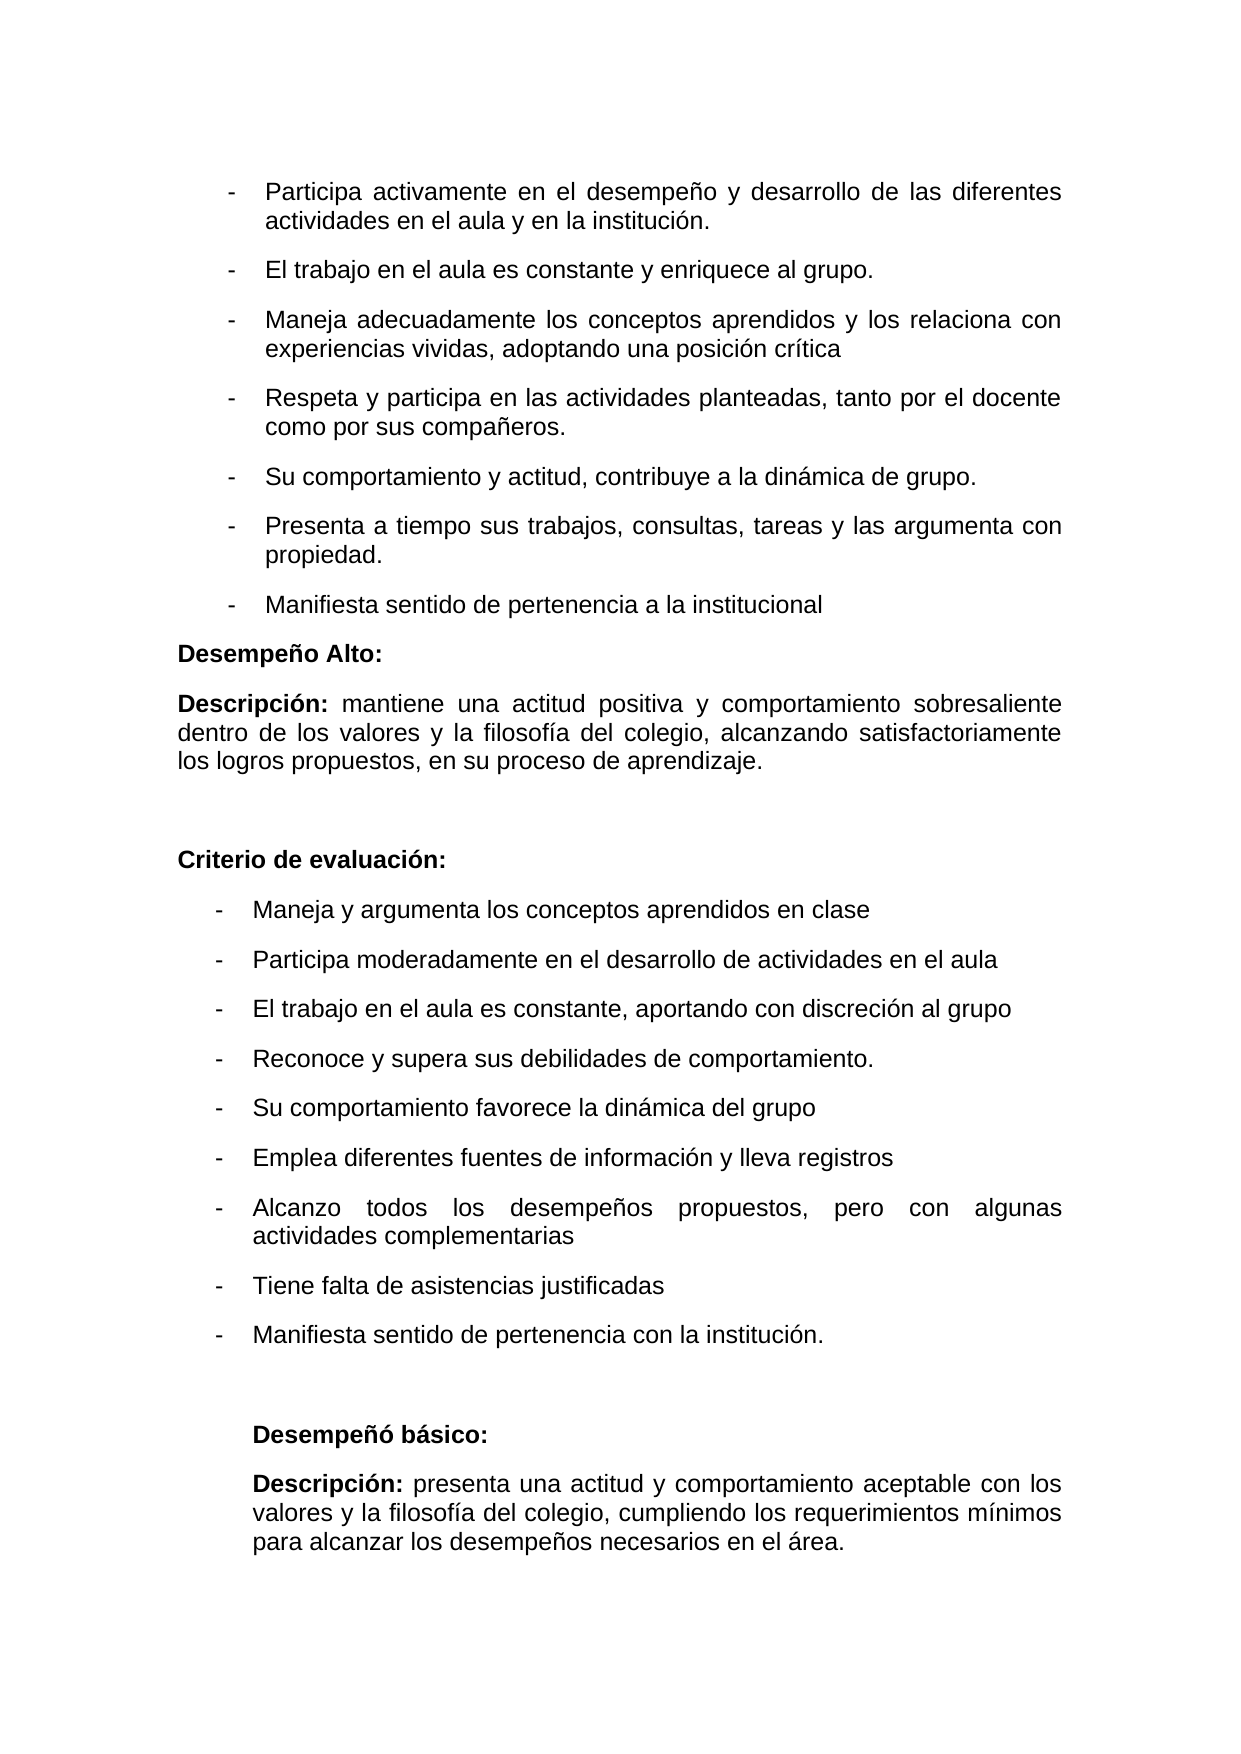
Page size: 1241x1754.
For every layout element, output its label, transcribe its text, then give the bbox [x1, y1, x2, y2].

list Participa activamente en el desempeño y desarrollo de las diferentes actividades en el aula y en la institución. [227, 177, 1063, 235]
list Presenta a tiempo sus trabajos, consultas, tareas y las argumenta con propiedad. [227, 511, 1063, 569]
list El trabajo en el aula es constante, aportando con discreción al grupo [215, 994, 1063, 1023]
text Desempeñó básico: [252, 1420, 1063, 1448]
list Alcanzo todos los desempeños propuestos, pero con algunas actividades complementarias [215, 1193, 1063, 1250]
text Descripción: presenta una actitud y comportamiento aceptable con los valores y la filosofía del colegio, cumpliendo los requerimientos mínimos para alcanzar los desempeños necesarios en el área. [252, 1469, 1063, 1556]
text Descripción: mantiene una actitud positiva y comportamiento sobresaliente dentro de los valores y la filosofía del colegio, alcanzando satisfactoriamente los logros propuestos, en su proceso de aprendizaje. [177, 689, 1063, 775]
text Desempeño Alto: [177, 639, 1063, 668]
list Reconoce y supera sus debilidades de comportamiento. [215, 1044, 1063, 1073]
list Maneja y argumenta los conceptos aprendidos en clase [215, 895, 1063, 924]
list Respeta y participa en las actividades planteadas, tanto por el docente como por sus compañeros. [227, 383, 1063, 441]
list Su comportamiento favorece la dinámica del grupo [215, 1093, 1063, 1122]
list Tiene falta de asistencias justificadas [215, 1271, 1063, 1300]
list Emplea diferentes fuentes de información y lleva registros [215, 1143, 1063, 1172]
list El trabajo en el aula es constante y enriquece al grupo. [227, 256, 1063, 284]
list Participa moderadamente en el desarrollo de actividades en el aula [215, 945, 1063, 973]
list Manifiesta sentido de pertenencia a la institucional [227, 590, 1063, 618]
list Maneja adecuadamente los conceptos aprendidos y los relaciona con experiencias vividas, adoptando una posición crítica [227, 305, 1063, 363]
list Su comportamiento y actitud, contribuye a la dinámica de grupo. [227, 462, 1063, 491]
text Criterio de evaluación: [177, 846, 1063, 874]
list Manifiesta sentido de pertenencia con la institución. [215, 1321, 1063, 1349]
